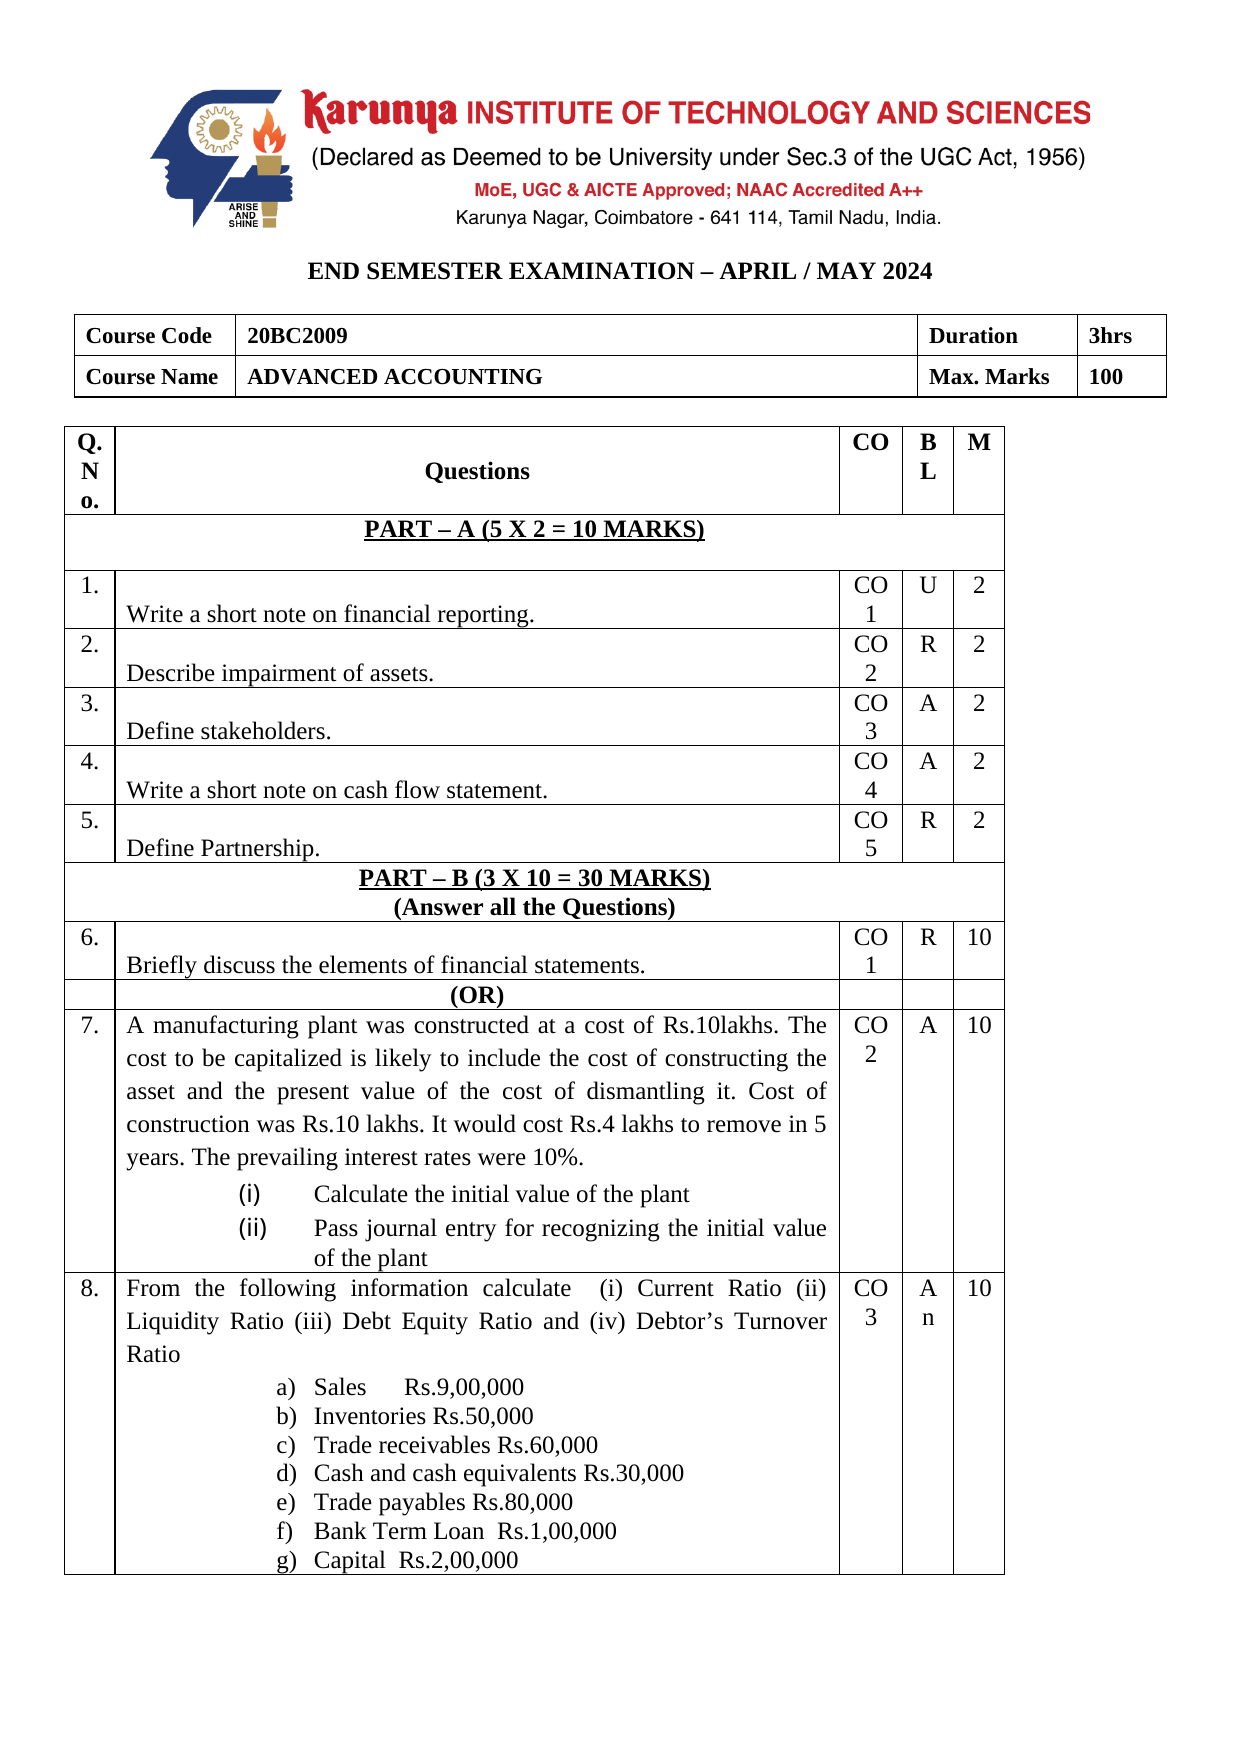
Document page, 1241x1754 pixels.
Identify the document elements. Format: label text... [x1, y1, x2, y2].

picture [150, 89, 1091, 228]
table_cell A manufacturing plant was constructed at a cost of Rs.10lakhs. The cost to be capitalized is likely to include the cost of constructing the asset and the present value of the cost of dismantling it. Cost of construction was Rs.10 lakhs. It would cost Rs.4 lakhs to remove in 5 years. The prevailing interest rates were 10%. Calculate the initial value of the plant Pass journal entry for recognizing the initial value of the plant [116, 1010, 839, 1272]
table_cell PART – A (5 X 2 = 10 MARKS) [65, 515, 1004, 569]
table_cell CO1 [840, 571, 902, 628]
table_header Course Code [75, 315, 235, 355]
table_cell [903, 980, 953, 1009]
table_header 3hrs [1078, 315, 1166, 355]
table_cell 5. [65, 805, 114, 862]
table_cell (OR) [116, 980, 839, 1009]
table_cell [840, 980, 902, 1009]
table_cell 2 [954, 629, 1004, 687]
table_cell ADVANCED ACCOUNTING [236, 356, 917, 396]
table_header Q. No. [65, 427, 114, 513]
table_cell 100 [1078, 356, 1166, 396]
table_cell From the following information calculate (i) Current Ratio (ii) Liquidity Ratio (iii) Debt Equity Ratio and (iv) Debtor’s Turnover Ratio Sales Rs.9,00,000 Inventories Rs.50,000 Trade receivables Rs.60,000 Cash and cash equivalents Rs.30,000 Trade payables Rs.80,000 Bank Term Loan Rs.1,00,000 Capital Rs.2,00,000 [116, 1273, 839, 1573]
table_cell 2 [954, 746, 1004, 804]
table_cell 7. [65, 1010, 114, 1272]
table_cell R [903, 922, 953, 979]
table_cell 8. [65, 1273, 114, 1573]
table_cell CO5 [840, 805, 902, 862]
table_cell 10 [954, 922, 1004, 979]
table_cell 10 [954, 1010, 1004, 1272]
table_cell Write a short note on financial reporting. [116, 571, 839, 628]
table_cell CO3 [840, 688, 902, 745]
table_cell R [903, 805, 953, 862]
table_cell Write a short note on cash flow statement. [116, 746, 839, 804]
table_header BL [903, 427, 953, 513]
table_cell 6. [65, 922, 114, 979]
table_cell [954, 980, 1004, 1009]
table_cell CO1 [840, 922, 902, 979]
table_cell CO4 [840, 746, 902, 804]
table_cell 2. [65, 629, 114, 687]
table_cell Describe impairment of assets. [116, 629, 839, 687]
table_header Duration [918, 315, 1077, 355]
table_cell Define Partnership. [116, 805, 839, 862]
table_cell PART – B (3 X 10 = 30 MARKS) (Answer all the Questions) [65, 863, 1004, 921]
table_cell CO2 [840, 1010, 902, 1272]
table_cell An [903, 1273, 953, 1573]
table_cell U [903, 571, 953, 628]
table_cell 10 [954, 1273, 1004, 1573]
table_header 20BC2009 [236, 315, 917, 355]
table_cell A [903, 1010, 953, 1272]
table_cell R [903, 629, 953, 687]
table_cell 2 [954, 571, 1004, 628]
table_cell 1. [65, 571, 114, 628]
table_header CO [840, 427, 902, 513]
table_cell CO2 [840, 629, 902, 687]
table_cell A [903, 688, 953, 745]
table_cell 2 [954, 688, 1004, 745]
table_cell 2 [954, 805, 1004, 862]
table_header M [954, 427, 1004, 513]
table_cell Course Name [75, 356, 235, 396]
table_cell 3. [65, 688, 114, 745]
text END SEMESTER EXAMINATION – APRIL / MAY 2024 [150, 256, 1090, 285]
table_header Questions [116, 427, 839, 513]
table_cell Max. Marks [918, 356, 1077, 396]
table_cell [65, 980, 114, 1009]
table_cell CO3 [840, 1273, 902, 1573]
table_cell Define stakeholders. [116, 688, 839, 745]
table_cell A [903, 746, 953, 804]
table_cell 4. [65, 746, 114, 804]
table_cell Briefly discuss the elements of financial statements. [116, 922, 839, 979]
